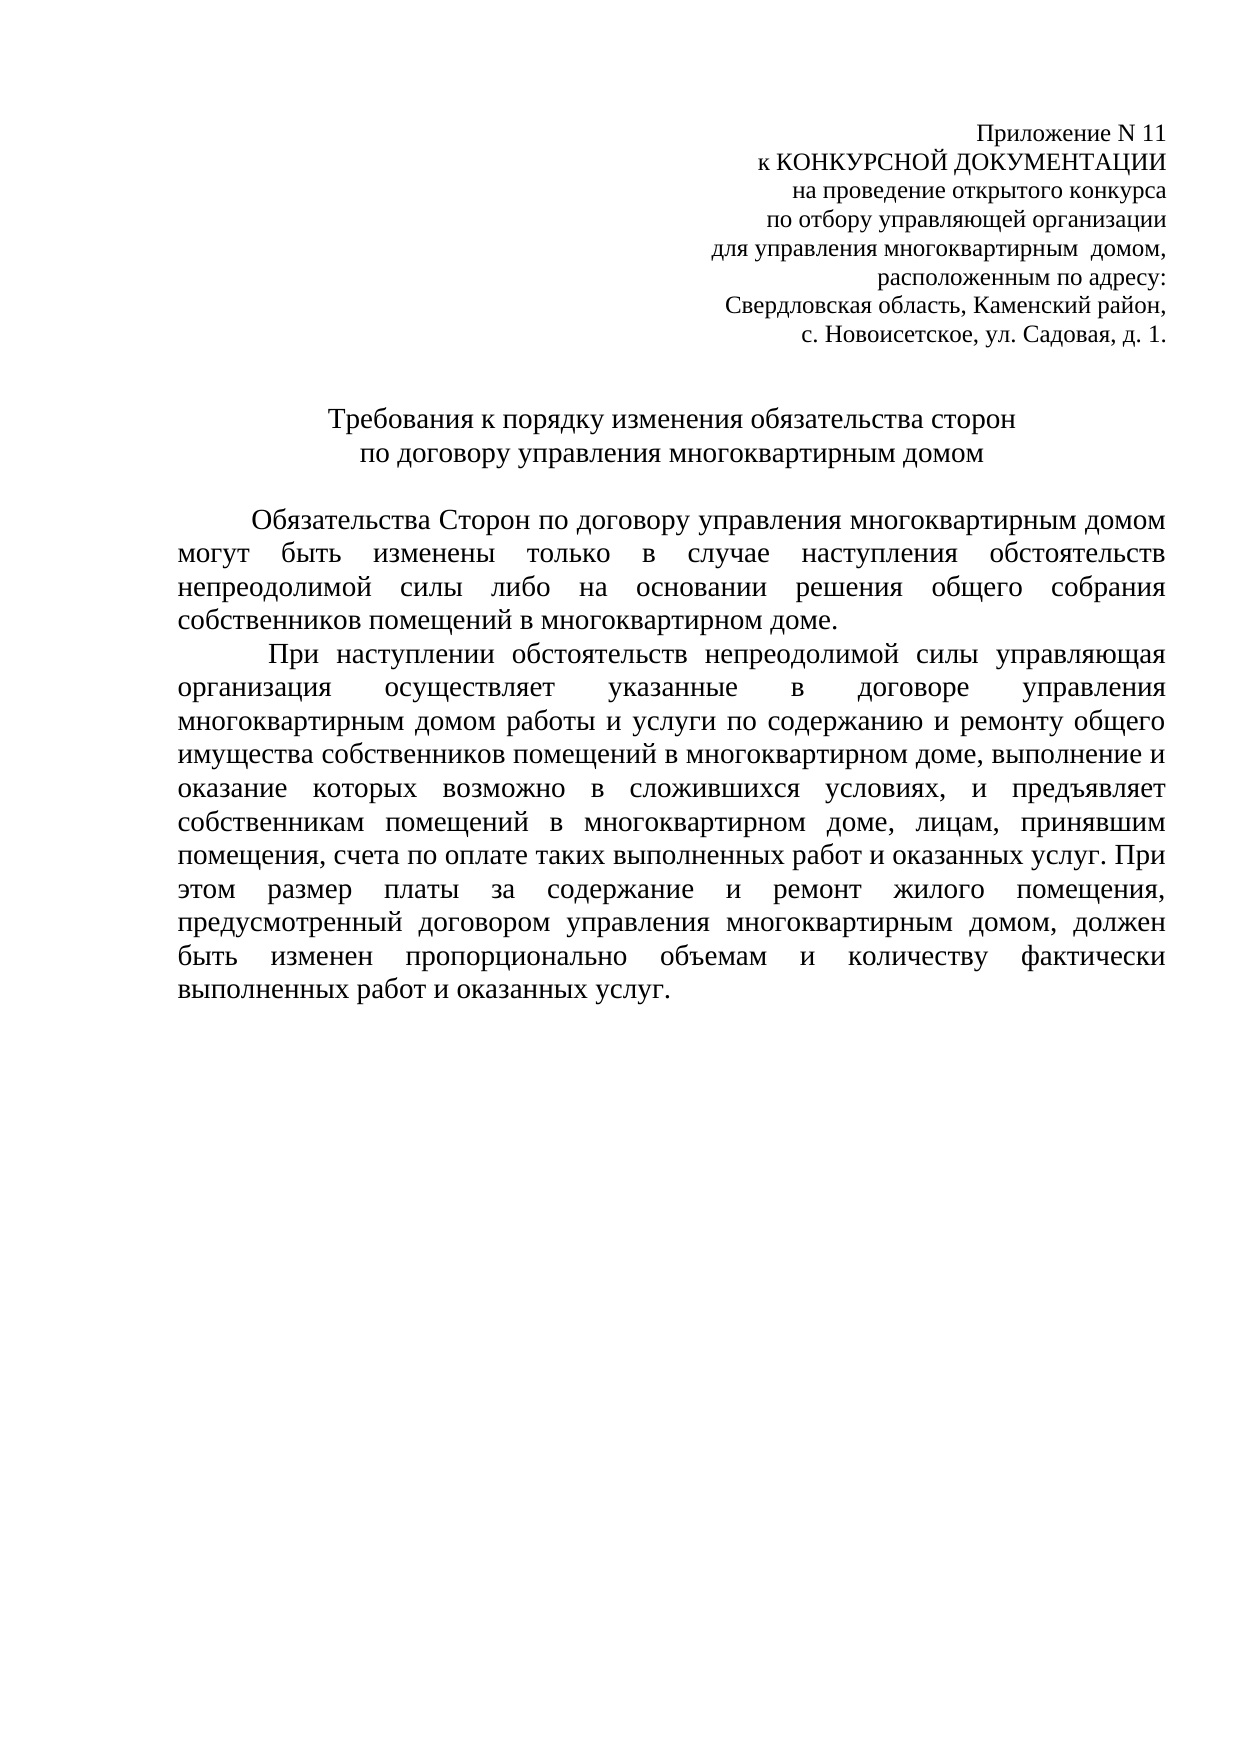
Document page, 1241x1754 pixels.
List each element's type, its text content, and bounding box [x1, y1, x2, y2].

list расположенным по адресу: [177, 262, 1167, 291]
text по договору управления многоквартирным домом [177, 435, 1167, 468]
list на проведение открытого конкурса [177, 176, 1167, 204]
list по отбору управляющей организации [177, 204, 1167, 233]
text к КОНКУРСНОЙ ДОКУМЕНТАЦИИ [177, 147, 1167, 176]
text Требования к порядку изменения обязательства сторон [177, 401, 1167, 435]
list для управления многоквартирным домом, [177, 233, 1167, 262]
list Свердловская область, Каменский район, [177, 291, 1167, 319]
text Приложение N 11 [177, 118, 1167, 147]
text Обязательства Сторон по договору управления многоквартирным домом могут быть изменены только в случае наступления обстоятельств непреодолимой силы либо на основании решения общего собрания собственников помещений в многоквартирном доме. [177, 502, 1167, 636]
text При наступлении обстоятельств непреодолимой силы управляющая организация осуществляет указанные в договоре управления многоквартирным домом работы и услуги по содержанию и ремонту общего имущества собственников помещений в многоквартирном доме, выполнение и оказание которых возможно в сложившихся условиях, и предъявляет собственникам помещений в многоквартирном доме, лицам, принявшим помещения, счета по оплате таких выполненных работ и оказанных услуг. При этом размер платы за содержание и ремонт жилого помещения, предусмотренный договором управления многоквартирным домом, должен быть изменен пропорционально объемам и количеству фактически выполненных работ и оказанных услуг. [177, 636, 1167, 1005]
list с. Новоисетское, ул. Садовая, д. 1. [177, 319, 1167, 348]
